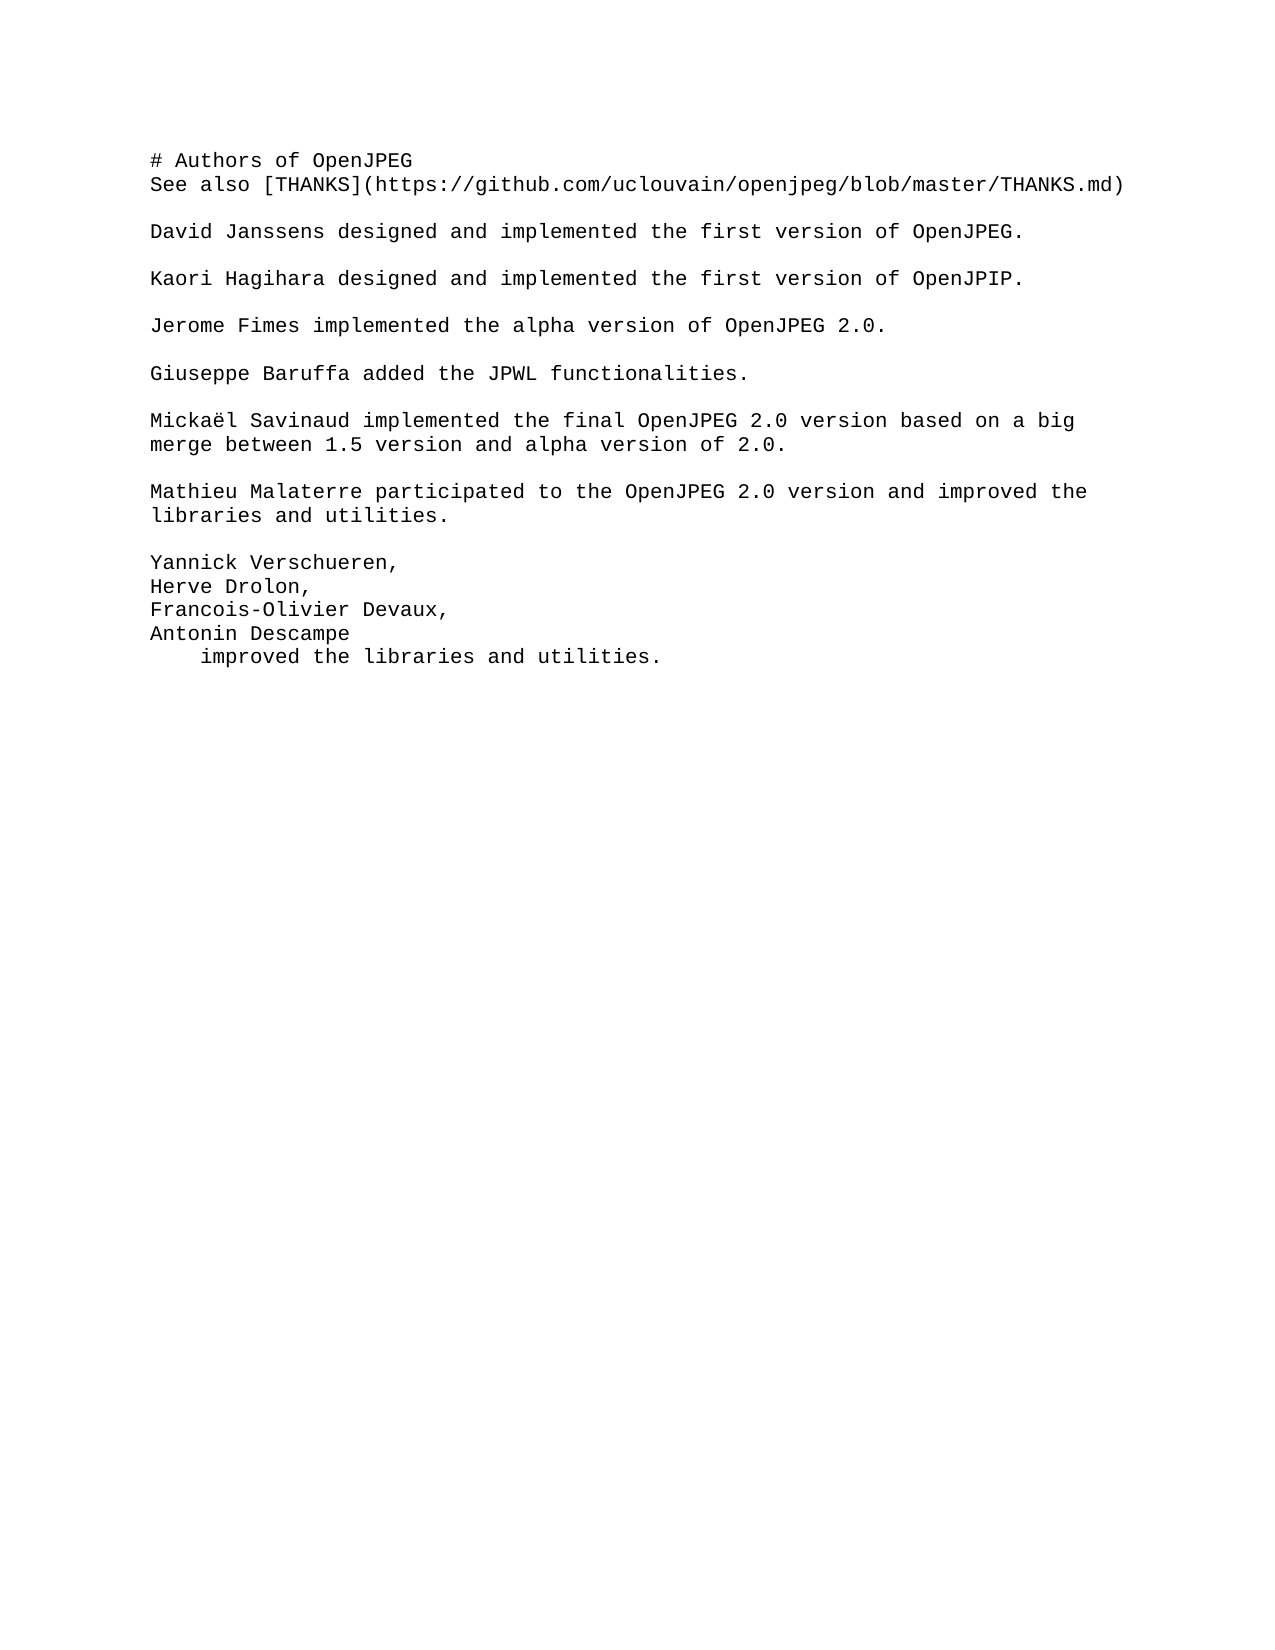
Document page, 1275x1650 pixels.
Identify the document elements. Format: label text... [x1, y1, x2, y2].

text Kaori Hagihara designed and implemented the first version of OpenJPIP. [150, 268, 1125, 292]
text Giuseppe Baruffa added the JPWL functionalities. [150, 363, 1125, 386]
text Herve Drolon, [150, 576, 1125, 599]
text Mathieu Malaterre participated to the OpenJPEG 2.0 version and improved the libraries and utilities. [150, 481, 1125, 528]
text David Janssens designed and implemented the first version of OpenJPEG. [150, 221, 1125, 244]
text Francois-Olivier Devaux, [150, 599, 1125, 623]
text Jerome Fimes implemented the alpha version of OpenJPEG 2.0. [150, 316, 1125, 339]
text # Authors of OpenJPEG [150, 150, 1125, 174]
text Antonin Descampe [150, 623, 1125, 647]
text improved the libraries and utilities. [150, 647, 1125, 670]
text Mickaël Savinaud implemented the final OpenJPEG 2.0 version based on a big merge between 1.5 version and alpha version of 2.0. [150, 410, 1125, 457]
text See also [THANKS](https://github.com/uclouvain/openjpeg/blob/master/THANKS.md) [150, 174, 1125, 197]
text Yannick Verschueren, [150, 552, 1125, 576]
